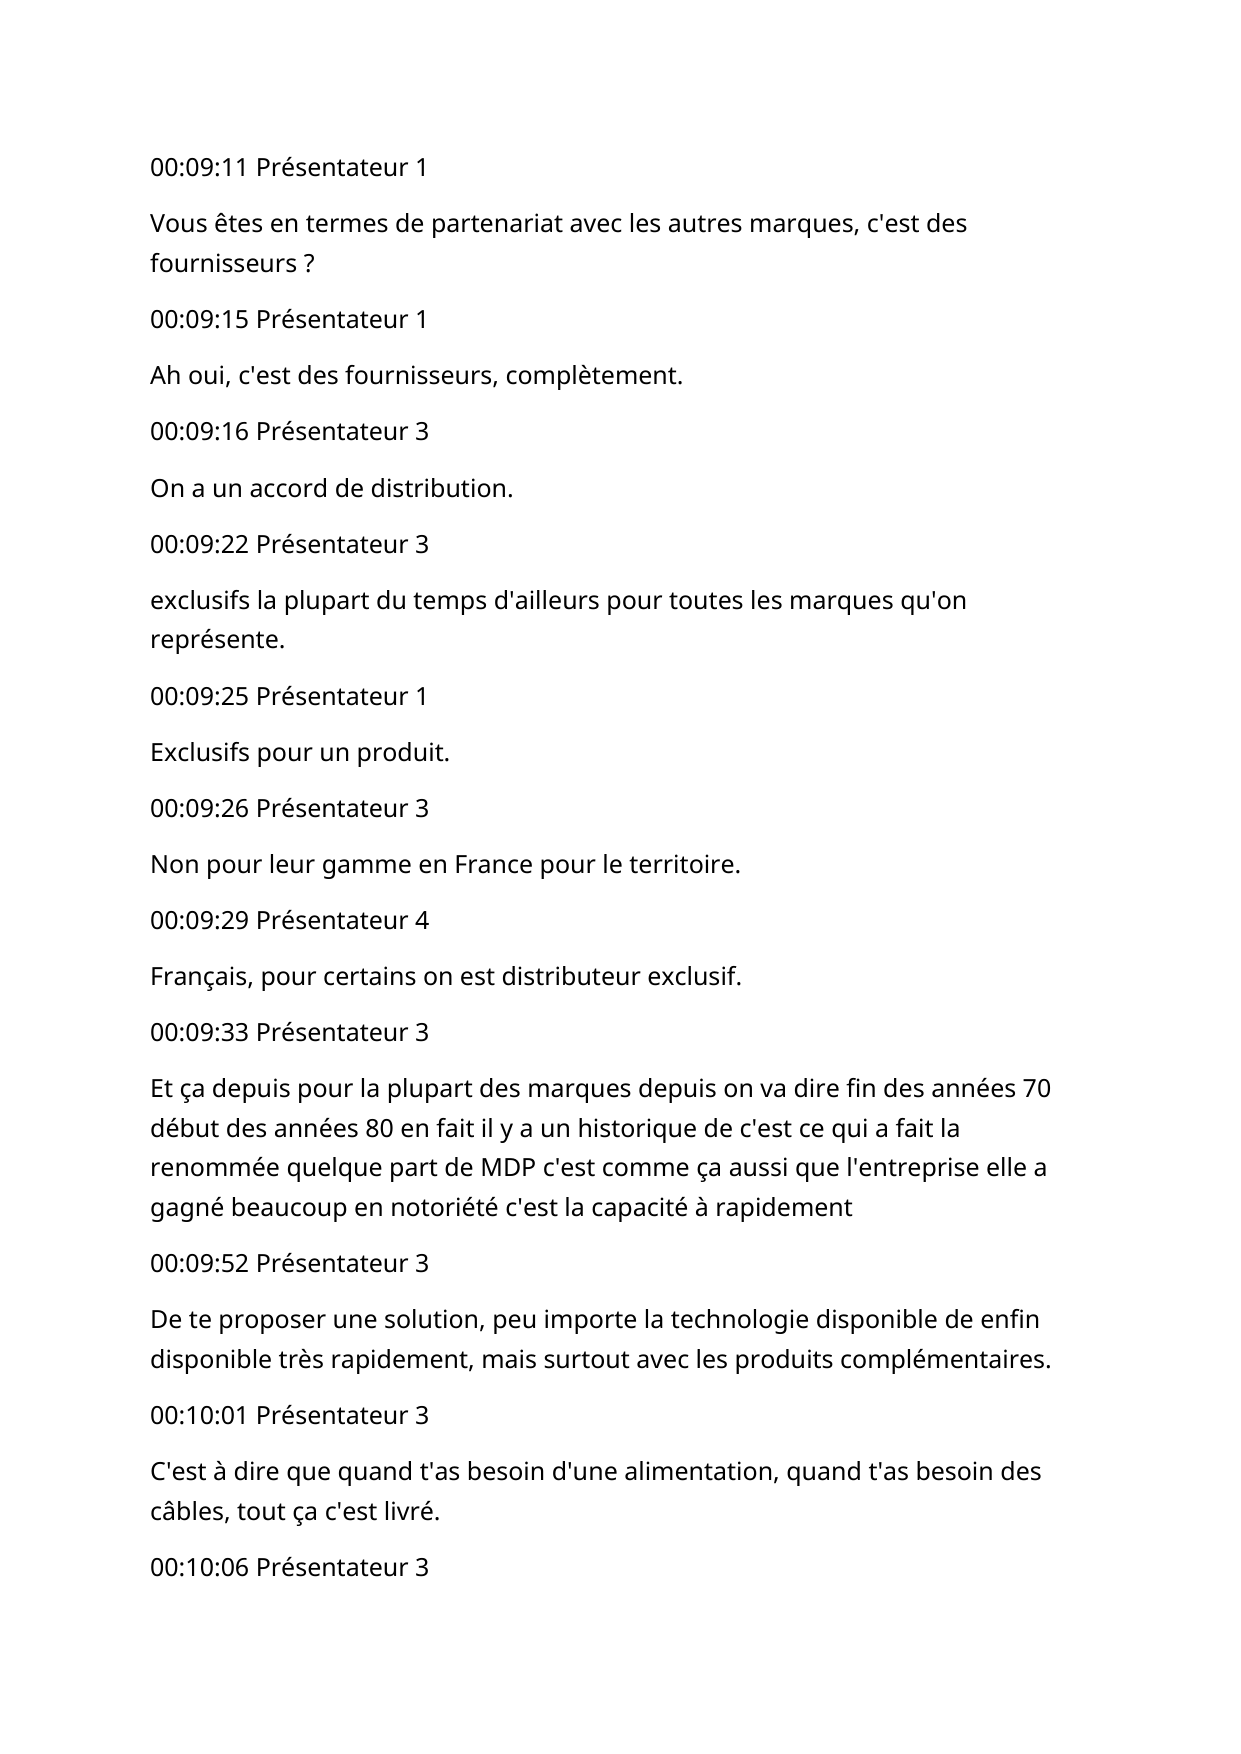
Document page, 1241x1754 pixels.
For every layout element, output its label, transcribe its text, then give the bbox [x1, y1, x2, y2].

text Et ça depuis pour la plupart des marques depuis on va dire fin des années 70 début des années 80 en fait il y a un historique de c'est ce qui a fait la renommée quelque part de MDP c'est comme ça aussi que l'entreprise elle a gagné beaucoup en notoriété c'est la capacité à rapidement [150, 1071, 1090, 1224]
text On a un accord de distribution. [150, 470, 1090, 504]
text 00:09:15 Présentateur 1 [150, 302, 1090, 336]
text 00:09:11 Présentateur 1 [150, 150, 1090, 184]
text exclusifs la plupart du temps d'ailleurs pour toutes les marques qu'on représente. [150, 582, 1090, 656]
text Français, pour certains on est distributeur exclusif. [150, 959, 1090, 993]
text Ah oui, c'est des fournisseurs, complètement. [150, 358, 1090, 392]
text 00:09:29 Présentateur 4 [150, 903, 1090, 937]
text 00:09:25 Présentateur 1 [150, 678, 1090, 712]
text 00:09:52 Présentateur 3 [150, 1246, 1090, 1280]
text 00:10:06 Présentateur 3 [150, 1549, 1090, 1583]
text Vous êtes en termes de partenariat avec les autres marques, c'est des fournisseurs ? [150, 206, 1090, 280]
text C'est à dire que quand t'as besoin d'une alimentation, quand t'as besoin des câbles, tout ça c'est livré. [150, 1454, 1090, 1527]
text 00:09:22 Présentateur 3 [150, 526, 1090, 560]
text 00:10:01 Présentateur 3 [150, 1397, 1090, 1432]
text De te proposer une solution, peu importe la technologie disponible de enfin disponible très rapidement, mais surtout avec les produits complémentaires. [150, 1302, 1090, 1375]
text Exclusifs pour un produit. [150, 734, 1090, 768]
text 00:09:26 Présentateur 3 [150, 790, 1090, 824]
text 00:09:33 Présentateur 3 [150, 1015, 1090, 1049]
text 00:09:16 Présentateur 3 [150, 414, 1090, 448]
text Non pour leur gamme en France pour le territoire. [150, 847, 1090, 881]
